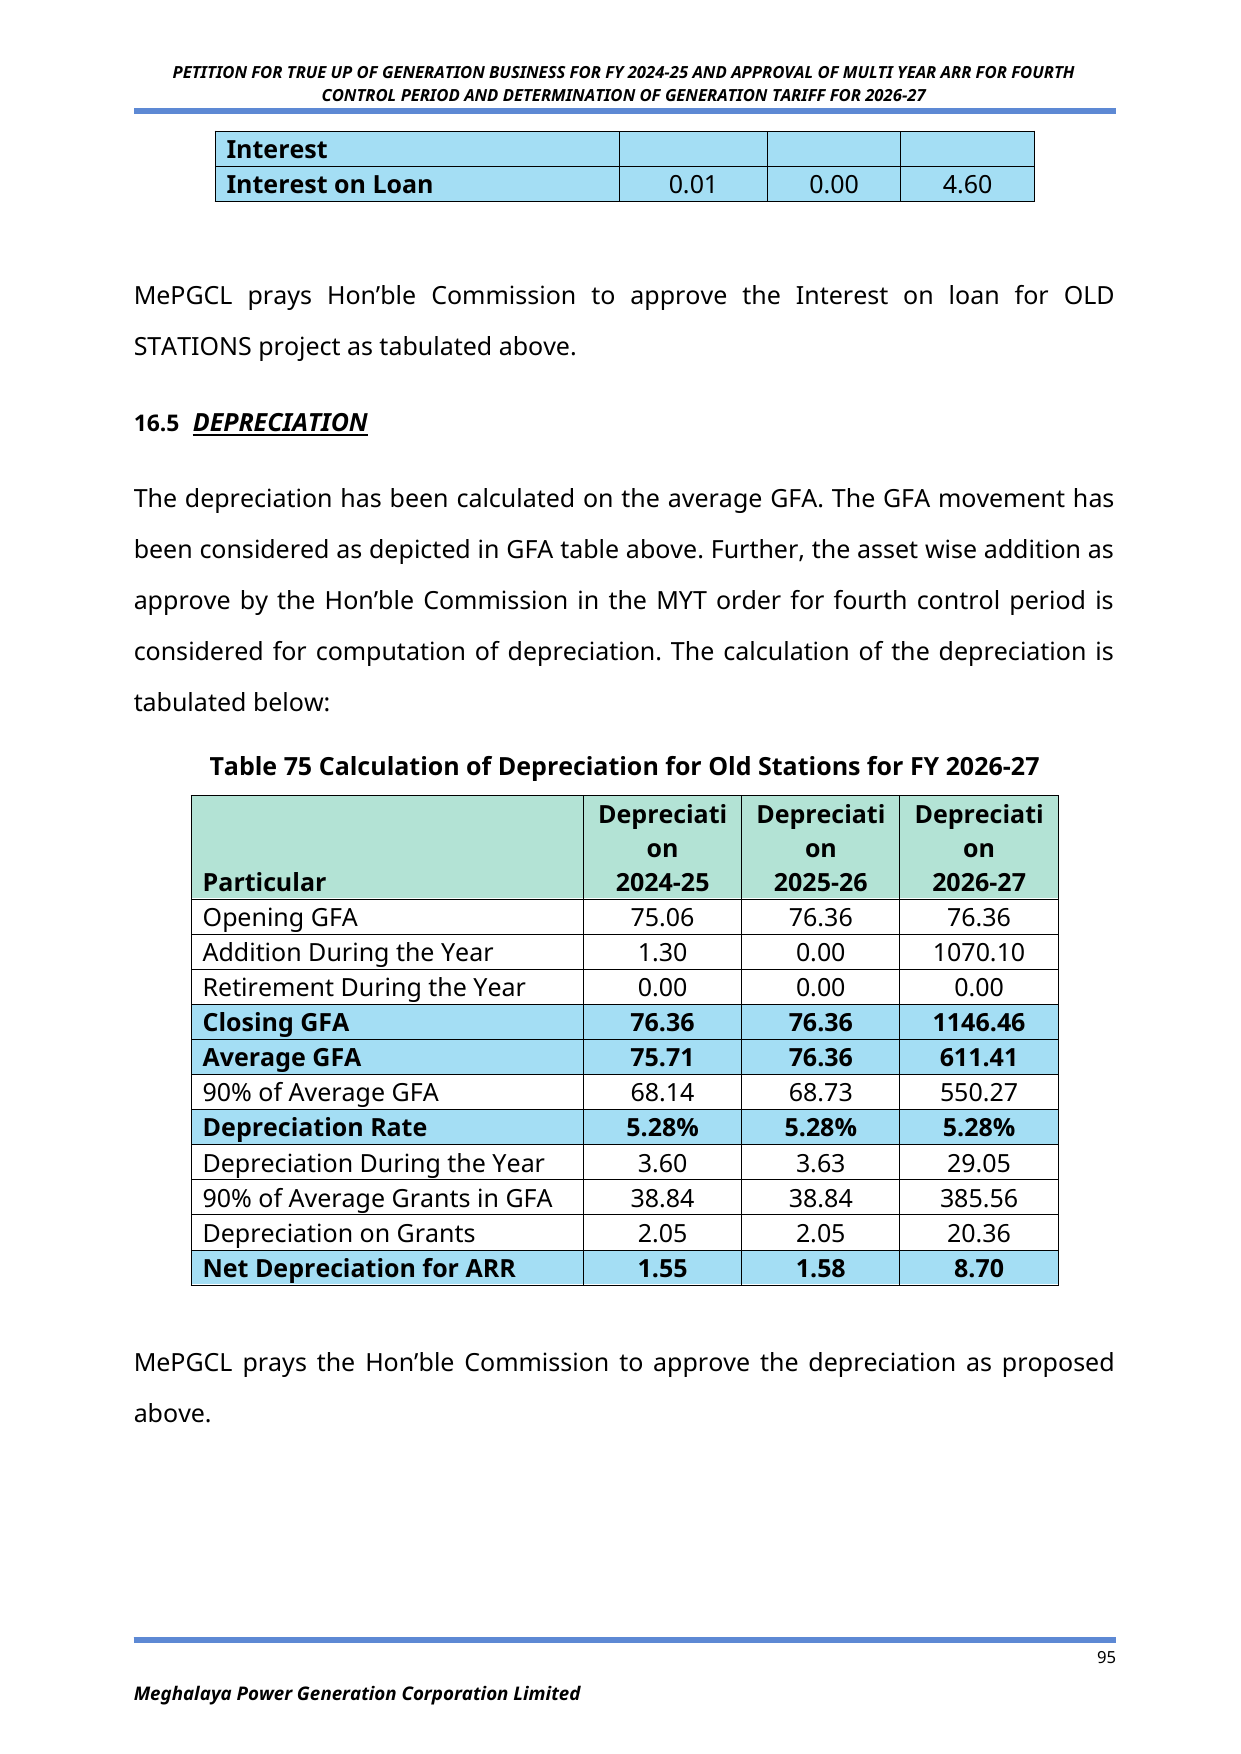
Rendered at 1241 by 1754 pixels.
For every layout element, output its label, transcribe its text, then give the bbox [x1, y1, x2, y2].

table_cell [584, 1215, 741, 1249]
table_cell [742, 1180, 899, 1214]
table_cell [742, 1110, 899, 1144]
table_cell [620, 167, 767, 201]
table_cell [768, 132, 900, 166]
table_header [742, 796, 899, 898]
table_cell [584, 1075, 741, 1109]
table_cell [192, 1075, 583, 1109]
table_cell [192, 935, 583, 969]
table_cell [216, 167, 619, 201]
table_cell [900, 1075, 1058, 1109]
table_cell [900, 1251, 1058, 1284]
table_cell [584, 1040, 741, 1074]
text MePGCL prays Hon’ble Commission to approve the Interest on loan for OLD STATIONS project as tabulated above. [133, 278, 1116, 363]
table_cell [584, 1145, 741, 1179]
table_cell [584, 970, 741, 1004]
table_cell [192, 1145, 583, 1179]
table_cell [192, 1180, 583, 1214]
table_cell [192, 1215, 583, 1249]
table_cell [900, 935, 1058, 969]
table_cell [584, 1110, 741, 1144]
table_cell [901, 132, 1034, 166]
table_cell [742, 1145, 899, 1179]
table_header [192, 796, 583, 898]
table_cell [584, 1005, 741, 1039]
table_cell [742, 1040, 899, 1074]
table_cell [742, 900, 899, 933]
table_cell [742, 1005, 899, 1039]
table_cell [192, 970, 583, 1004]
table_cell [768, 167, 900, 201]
text The depreciation has been calculated on the average GFA. The GFA movement has been considered as depicted in GFA table above. Further, the asset wise addition as approve by the Hon’ble Commission in the MYT order for fourth control period is considered for computation of depreciation. The calculation of the depreciation is tabulated below: [133, 481, 1116, 719]
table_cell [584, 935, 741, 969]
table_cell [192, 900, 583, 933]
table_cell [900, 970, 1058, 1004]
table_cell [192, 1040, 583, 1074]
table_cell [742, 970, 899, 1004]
text Table 75 Calculation of Depreciation for Old Stations for FY 2026-27 [133, 749, 1116, 783]
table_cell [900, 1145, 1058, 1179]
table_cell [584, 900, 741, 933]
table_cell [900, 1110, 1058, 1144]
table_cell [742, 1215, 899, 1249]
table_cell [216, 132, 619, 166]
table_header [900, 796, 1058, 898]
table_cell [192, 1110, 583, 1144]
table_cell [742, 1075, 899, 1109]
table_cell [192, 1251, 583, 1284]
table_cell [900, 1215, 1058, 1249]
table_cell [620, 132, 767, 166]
subtitle Depreciation [133, 405, 1116, 439]
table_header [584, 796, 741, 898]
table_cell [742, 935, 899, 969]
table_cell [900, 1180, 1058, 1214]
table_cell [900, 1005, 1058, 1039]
text MePGCL prays the Hon’ble Commission to approve the depreciation as proposed above. [133, 1345, 1116, 1430]
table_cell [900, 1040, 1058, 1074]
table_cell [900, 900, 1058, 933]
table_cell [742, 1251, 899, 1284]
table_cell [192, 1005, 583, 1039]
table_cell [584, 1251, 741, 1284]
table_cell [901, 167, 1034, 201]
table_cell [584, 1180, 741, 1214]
